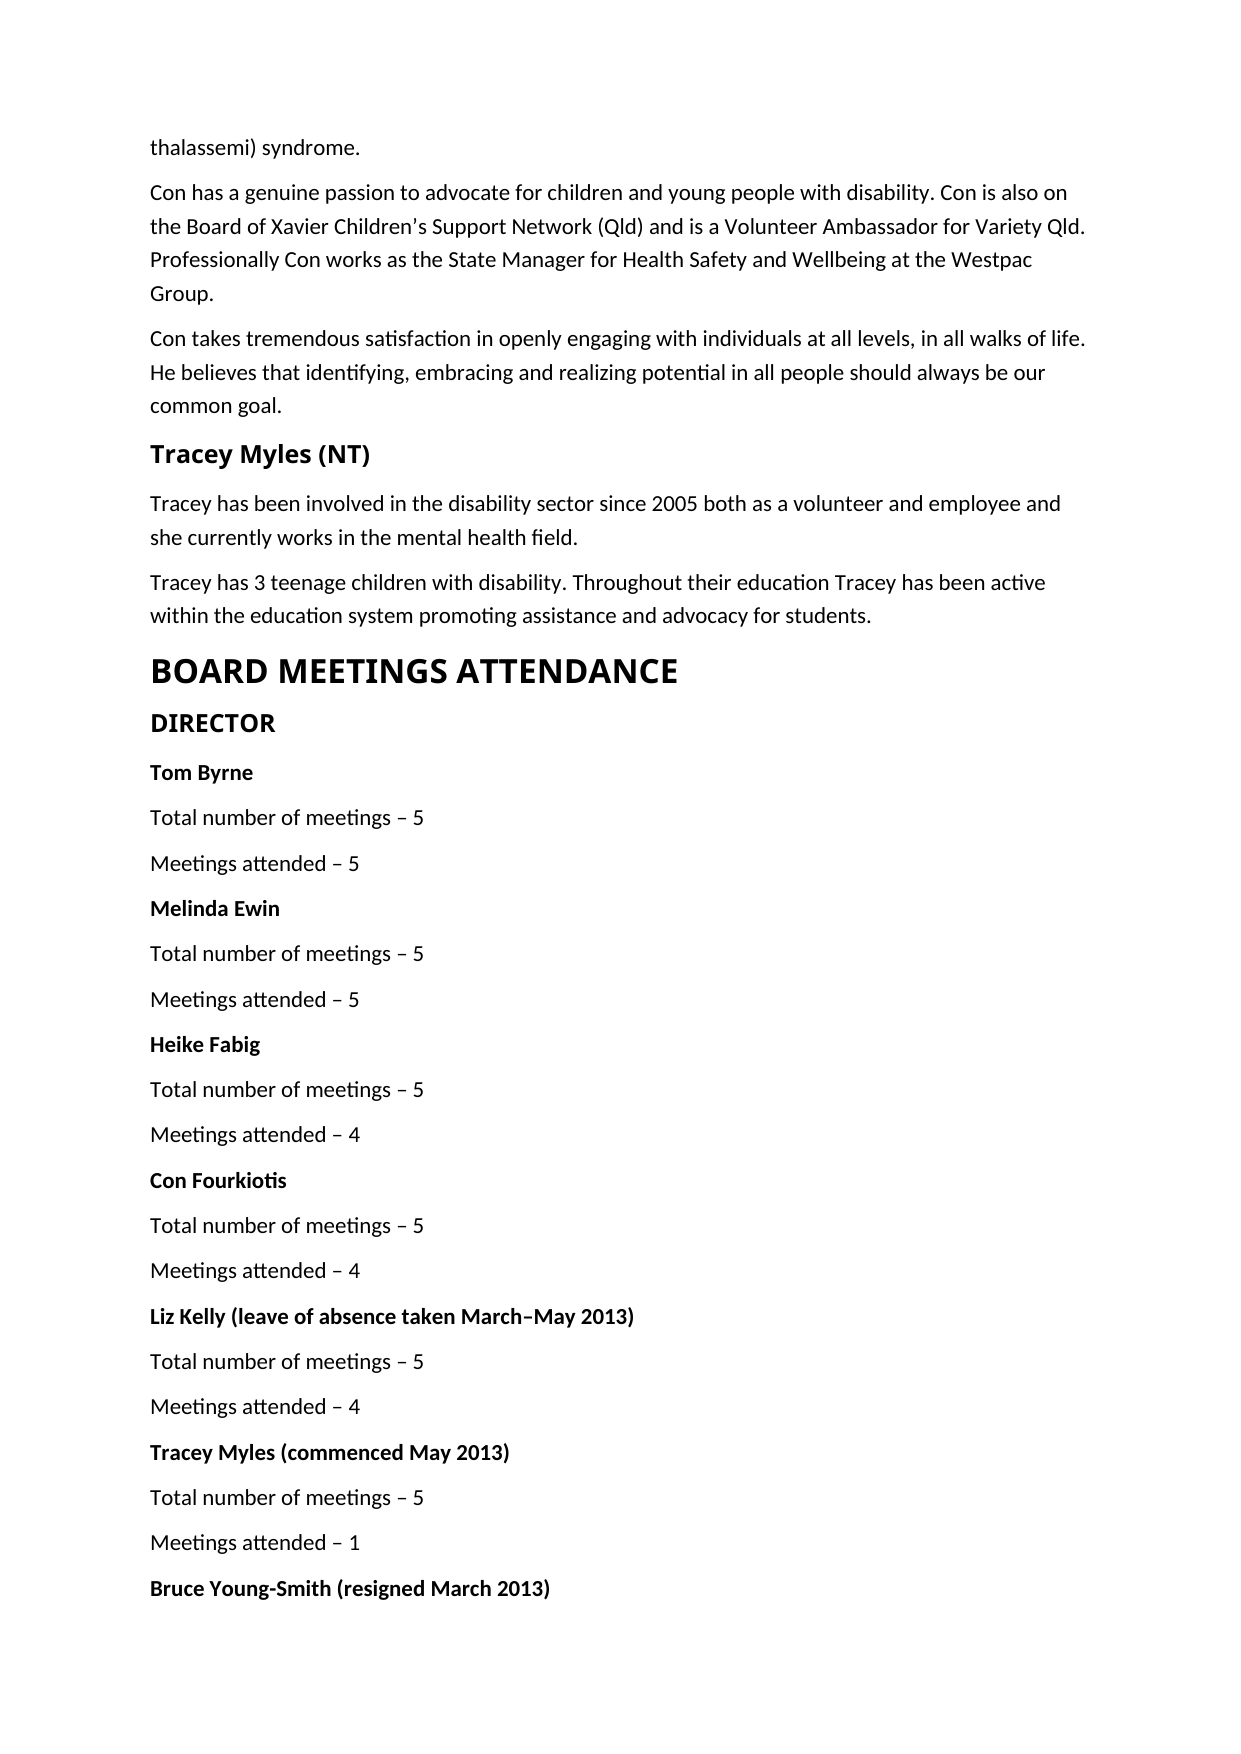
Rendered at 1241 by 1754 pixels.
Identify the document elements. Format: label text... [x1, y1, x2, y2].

text Bruce Young-Smith (resigned March 2013) [150, 1574, 1090, 1602]
text Meetings attended – 5 [150, 849, 1090, 877]
text Total number of meetings – 5 [150, 803, 1090, 831]
text Total number of meetings – 5 [150, 939, 1090, 967]
text Tom Byrne [150, 758, 1090, 786]
text Tracey has 3 teenage children with disability. Throughout their education Tracey has been active within the education system promoting assistance and advocacy for students. [150, 568, 1090, 629]
text Meetings attended – 5 [150, 985, 1090, 1013]
text Tracey Myles (NT) [150, 437, 1090, 471]
text Meetings attended – 4 [150, 1121, 1090, 1149]
text Tracey has been involved in the disability sector since 2005 both as a volunteer and employee and she currently works in the mental health field. [150, 489, 1090, 551]
text Heike Fabig [150, 1030, 1090, 1058]
text Total number of meetings – 5 [150, 1075, 1090, 1103]
text Liz Kelly (leave of absence taken March–May 2013) [150, 1302, 1090, 1330]
text Con takes tremendous satisfaction in openly engaging with individuals at all levels, in all walks of life. He believes that identifying, embracing and realizing potential in all people should always be our common goal. [150, 324, 1090, 419]
text DIRECTOR [150, 706, 1090, 739]
text Meetings attended – 1 [150, 1528, 1090, 1556]
text Meetings attended – 4 [150, 1392, 1090, 1421]
text Total number of meetings – 5 [150, 1483, 1090, 1511]
text Meetings attended – 4 [150, 1257, 1090, 1284]
text Total number of meetings – 5 [150, 1347, 1090, 1375]
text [150, 133, 1090, 161]
text Con has a genuine passion to advocate for children and young people with disability. Con is also on the Board of Xavier Children’s Support Network (Qld) and is a Volunteer Ambassador for Variety Qld. Professionally Con works as the State Manager for Health Safety and Wellbeing at the Westpac Group. [150, 178, 1090, 307]
text Tracey Myles (commenced May 2013) [150, 1438, 1090, 1466]
text Melinda Ewin [150, 894, 1090, 922]
text Total number of meetings – 5 [150, 1211, 1090, 1239]
text BOARD MEETINGS ATTENDANCE [150, 648, 1090, 693]
text Con Fourkiotis [150, 1166, 1090, 1194]
